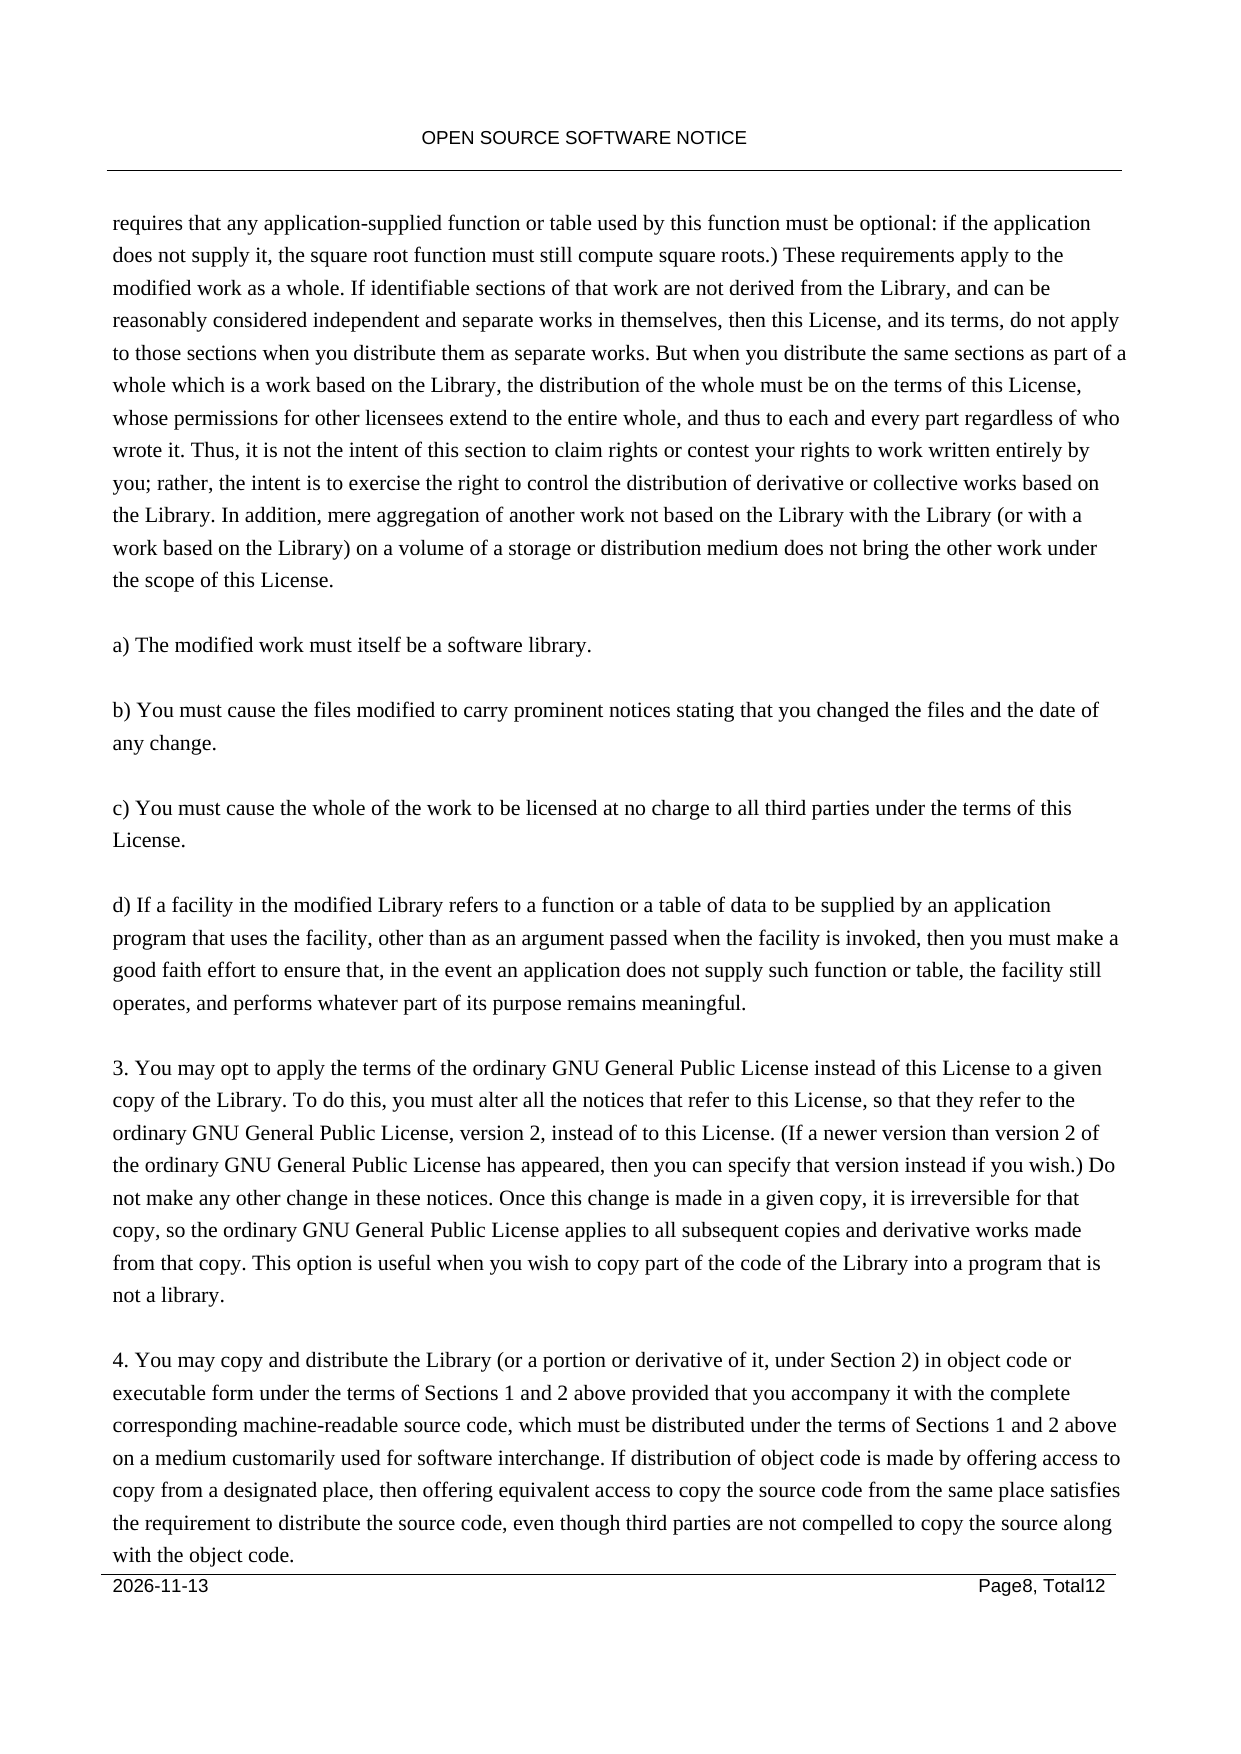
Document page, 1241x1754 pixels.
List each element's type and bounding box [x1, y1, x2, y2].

text [112, 206, 1128, 1571]
